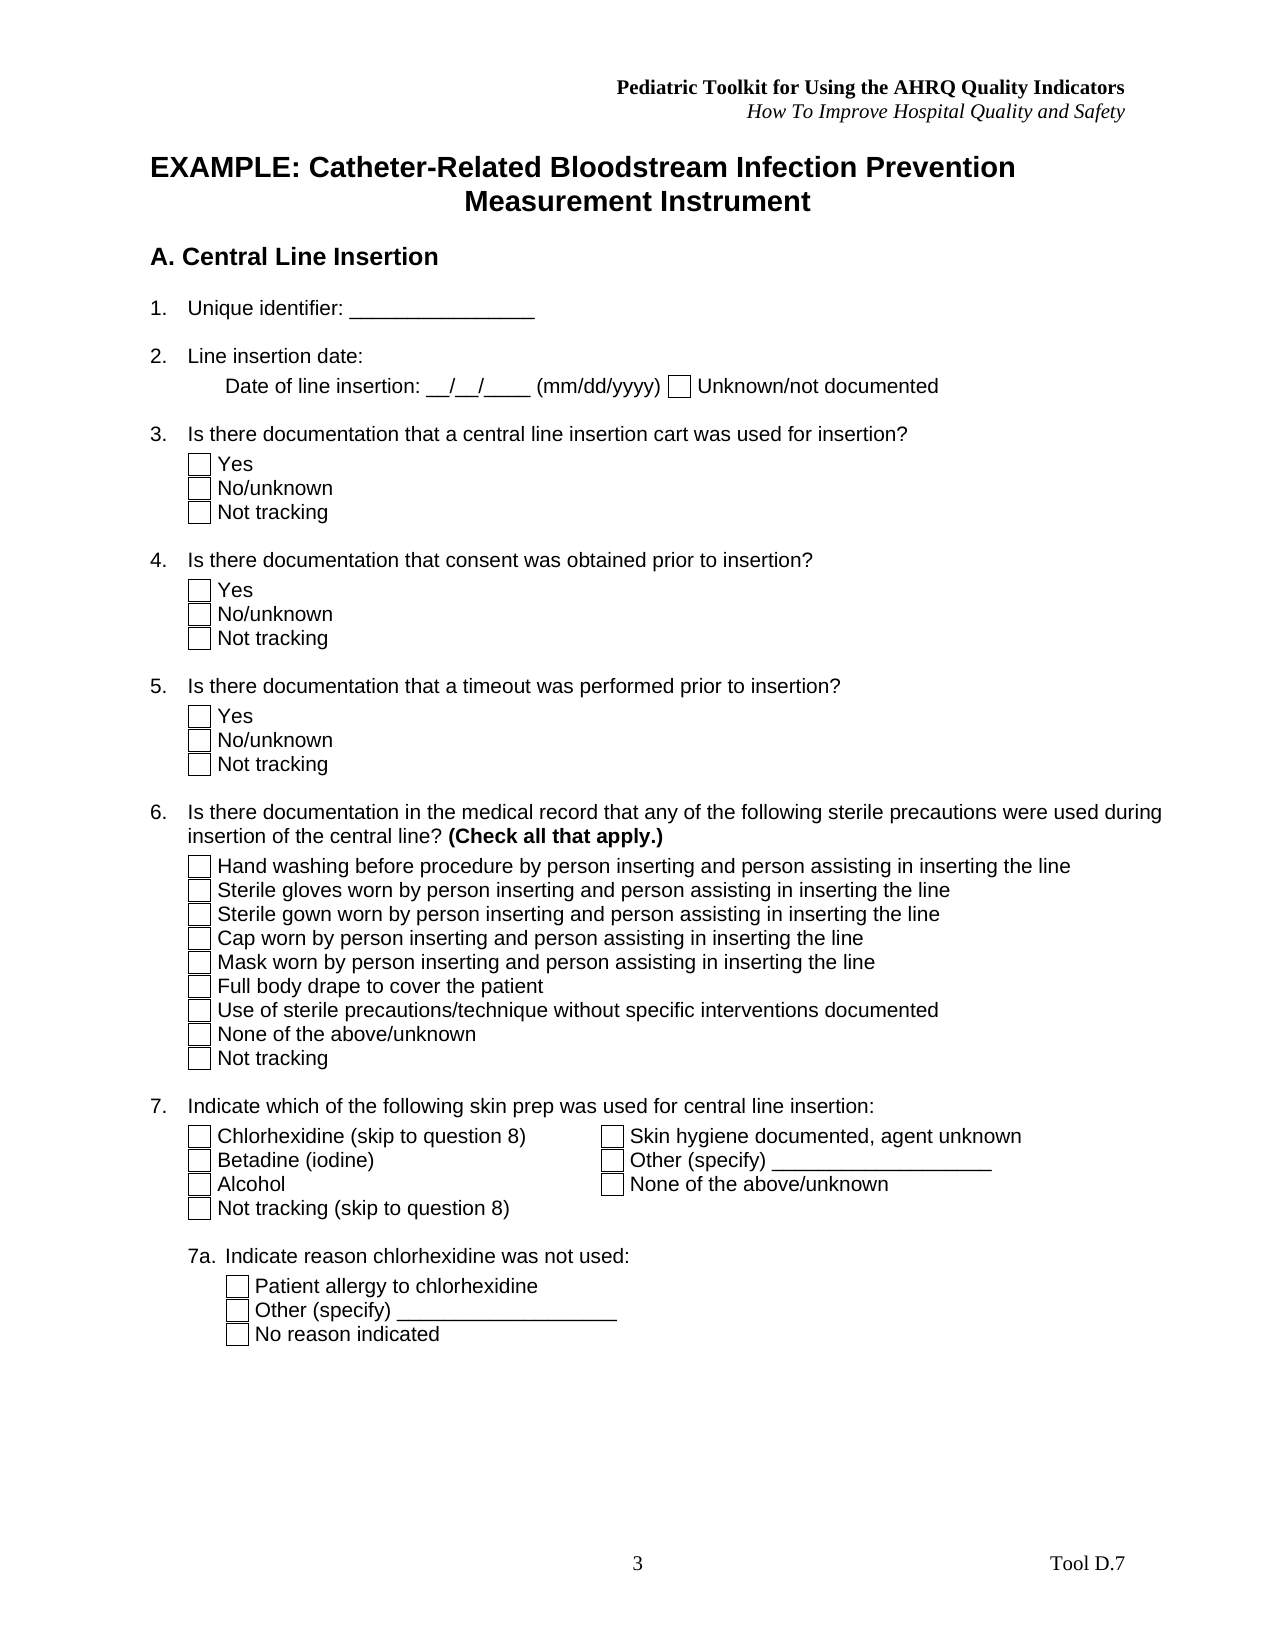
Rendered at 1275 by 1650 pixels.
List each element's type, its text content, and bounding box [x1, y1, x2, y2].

text Not tracking [178, 1046, 1125, 1070]
list Indicate which of the following skin prep was used for central line insertion: [150, 1094, 1125, 1118]
text No/unknown [187, 476, 1125, 500]
text Not tracking [187, 626, 1125, 650]
text 7a. Indicate reason chlorhexidine was not used: [150, 1244, 1125, 1268]
text Not tracking (skip to question 8) [187, 1196, 1110, 1220]
text No reason indicated [225, 1322, 1125, 1346]
list Is there documentation that a timeout was performed prior to insertion? [150, 674, 1125, 698]
text Sterile gloves worn by person inserting and person assisting in inserting the line [178, 878, 1125, 902]
text Use of sterile precautions/technique without specific interventions documented [178, 998, 1125, 1022]
text Yes [187, 452, 1125, 476]
text A. Central Line Insertion [150, 242, 1125, 271]
text Not tracking [178, 752, 1125, 776]
text Other (specify) ___________________ [225, 1298, 1125, 1322]
text Hand washing before procedure by person inserting and person assisting in inserting the line [187, 854, 1125, 878]
text Date of line insertion: __/__/____ (mm/dd/yyyy) Unknown/not documented [150, 374, 1110, 398]
subtitle EXAMPLE: Catheter-Related Bloodstream Infection Prevention [150, 150, 1125, 183]
list Is there documentation in the medical record that any of the following sterile precautions were used during insertion of the central line? (Check all that apply.) [150, 800, 1174, 848]
text Cap worn by person inserting and person assisting in inserting the line [178, 926, 1125, 950]
text Not tracking [187, 500, 1125, 524]
list Line insertion date: [150, 344, 1110, 368]
list Is there documentation that consent was obtained prior to insertion? [150, 548, 1125, 572]
text Full body drape to cover the patient [178, 974, 1125, 998]
text No/unknown [178, 728, 1125, 752]
text Yes [178, 704, 1125, 728]
text Mask worn by person inserting and person assisting in inserting the line [178, 950, 1125, 974]
subtitle Measurement Instrument [150, 183, 1125, 217]
text Patient allergy to chlorhexidine [225, 1274, 1125, 1298]
list Is there documentation that a central line insertion cart was used for insertion? [150, 422, 1125, 446]
text Alcohol None of the above/unknown [187, 1172, 1110, 1196]
text Chlorhexidine (skip to question 8) Skin hygiene documented, agent unknown [187, 1124, 1125, 1148]
text None of the above/unknown [178, 1022, 1125, 1046]
text Sterile gown worn by person inserting and person assisting in inserting the line [178, 902, 1125, 926]
text Yes [187, 578, 1125, 602]
text Betadine (iodine) Other (specify) ___________________ [187, 1148, 1125, 1172]
text No/unknown [187, 602, 1125, 626]
list Unique identifier: ________________ [150, 296, 1110, 320]
